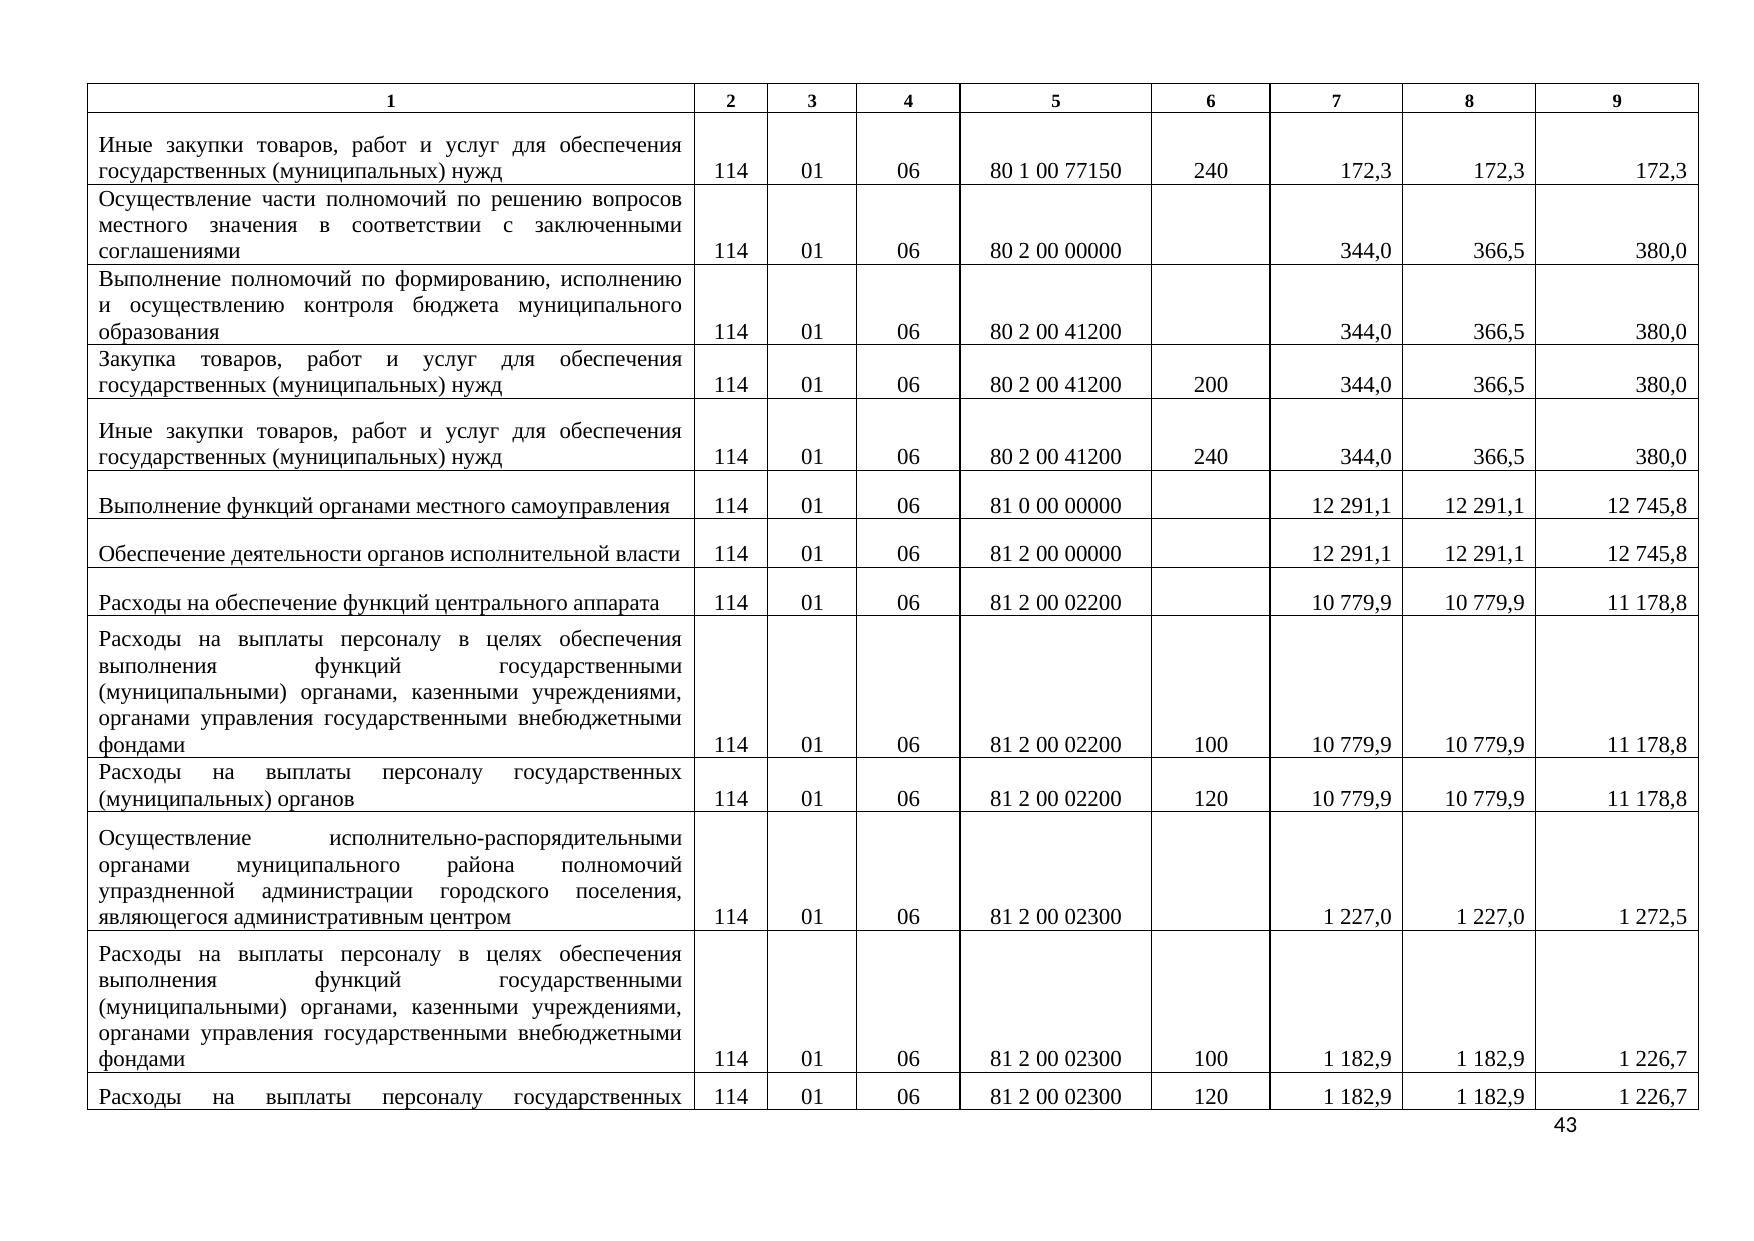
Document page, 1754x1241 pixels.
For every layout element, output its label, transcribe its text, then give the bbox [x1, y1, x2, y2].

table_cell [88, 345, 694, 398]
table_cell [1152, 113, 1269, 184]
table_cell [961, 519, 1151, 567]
table_header 8 [1403, 84, 1535, 112]
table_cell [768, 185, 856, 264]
table_header 3 [768, 84, 856, 112]
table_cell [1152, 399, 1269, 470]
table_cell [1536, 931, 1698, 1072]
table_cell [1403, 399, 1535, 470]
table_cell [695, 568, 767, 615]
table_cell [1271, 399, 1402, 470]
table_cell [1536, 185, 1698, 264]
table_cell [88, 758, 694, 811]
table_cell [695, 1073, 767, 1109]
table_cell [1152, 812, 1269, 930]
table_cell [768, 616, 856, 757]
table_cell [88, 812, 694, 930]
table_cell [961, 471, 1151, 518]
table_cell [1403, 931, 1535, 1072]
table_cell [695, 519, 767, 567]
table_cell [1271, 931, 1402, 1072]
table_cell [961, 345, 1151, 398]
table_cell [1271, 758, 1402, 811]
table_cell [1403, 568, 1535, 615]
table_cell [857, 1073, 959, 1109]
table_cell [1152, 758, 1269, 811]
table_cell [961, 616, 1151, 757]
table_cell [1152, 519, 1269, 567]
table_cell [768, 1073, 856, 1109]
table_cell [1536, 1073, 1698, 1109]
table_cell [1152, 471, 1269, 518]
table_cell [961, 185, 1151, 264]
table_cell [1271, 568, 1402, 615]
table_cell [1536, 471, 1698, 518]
table_header 4 [857, 84, 959, 112]
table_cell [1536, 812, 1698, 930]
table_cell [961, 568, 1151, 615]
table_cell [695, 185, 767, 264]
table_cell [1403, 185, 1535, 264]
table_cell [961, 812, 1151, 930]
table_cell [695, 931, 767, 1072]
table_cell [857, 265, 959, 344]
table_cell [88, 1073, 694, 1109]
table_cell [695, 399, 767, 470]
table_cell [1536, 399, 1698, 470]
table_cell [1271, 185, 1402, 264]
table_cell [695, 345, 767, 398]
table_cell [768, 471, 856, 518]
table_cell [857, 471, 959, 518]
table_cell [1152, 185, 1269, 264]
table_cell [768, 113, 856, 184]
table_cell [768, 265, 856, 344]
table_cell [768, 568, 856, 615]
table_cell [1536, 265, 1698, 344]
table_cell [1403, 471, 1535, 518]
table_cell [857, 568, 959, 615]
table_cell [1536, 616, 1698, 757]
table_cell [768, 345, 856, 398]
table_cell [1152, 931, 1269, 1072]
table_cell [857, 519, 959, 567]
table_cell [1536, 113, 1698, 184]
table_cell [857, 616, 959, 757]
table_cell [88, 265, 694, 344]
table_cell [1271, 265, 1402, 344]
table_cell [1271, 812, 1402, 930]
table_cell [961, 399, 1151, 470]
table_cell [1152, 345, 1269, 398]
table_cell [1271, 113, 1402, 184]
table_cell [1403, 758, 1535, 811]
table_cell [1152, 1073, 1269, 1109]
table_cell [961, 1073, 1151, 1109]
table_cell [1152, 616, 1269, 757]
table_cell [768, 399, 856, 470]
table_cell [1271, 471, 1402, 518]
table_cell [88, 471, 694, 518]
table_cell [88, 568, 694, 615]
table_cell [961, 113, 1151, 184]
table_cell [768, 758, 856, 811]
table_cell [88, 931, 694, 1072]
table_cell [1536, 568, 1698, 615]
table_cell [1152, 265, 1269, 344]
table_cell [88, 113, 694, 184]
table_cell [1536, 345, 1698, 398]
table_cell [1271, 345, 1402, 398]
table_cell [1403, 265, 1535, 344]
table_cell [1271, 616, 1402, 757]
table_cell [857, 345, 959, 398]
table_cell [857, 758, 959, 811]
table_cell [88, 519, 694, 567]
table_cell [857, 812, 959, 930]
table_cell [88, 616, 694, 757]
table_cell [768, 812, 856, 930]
table_header 2 [695, 84, 767, 112]
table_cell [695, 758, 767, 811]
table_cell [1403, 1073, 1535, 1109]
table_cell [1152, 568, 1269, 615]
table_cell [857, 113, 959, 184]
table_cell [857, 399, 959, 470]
table_header 9 [1536, 84, 1698, 112]
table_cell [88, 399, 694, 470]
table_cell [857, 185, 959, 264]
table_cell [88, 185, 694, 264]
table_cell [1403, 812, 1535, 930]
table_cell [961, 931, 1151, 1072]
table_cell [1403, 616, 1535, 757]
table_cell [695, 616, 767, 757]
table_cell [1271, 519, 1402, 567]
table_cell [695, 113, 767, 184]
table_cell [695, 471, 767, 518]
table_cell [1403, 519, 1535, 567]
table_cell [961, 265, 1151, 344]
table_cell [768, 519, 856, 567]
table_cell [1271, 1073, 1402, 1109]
table_header 7 [1271, 84, 1402, 112]
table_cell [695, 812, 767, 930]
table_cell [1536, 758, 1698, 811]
table_header 6 [1152, 84, 1269, 112]
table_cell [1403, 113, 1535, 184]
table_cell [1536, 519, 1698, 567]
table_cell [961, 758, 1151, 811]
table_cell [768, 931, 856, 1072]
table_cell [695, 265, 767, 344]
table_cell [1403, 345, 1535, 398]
table_header 1 [88, 84, 694, 112]
table_header 5 [961, 84, 1151, 112]
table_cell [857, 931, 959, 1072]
